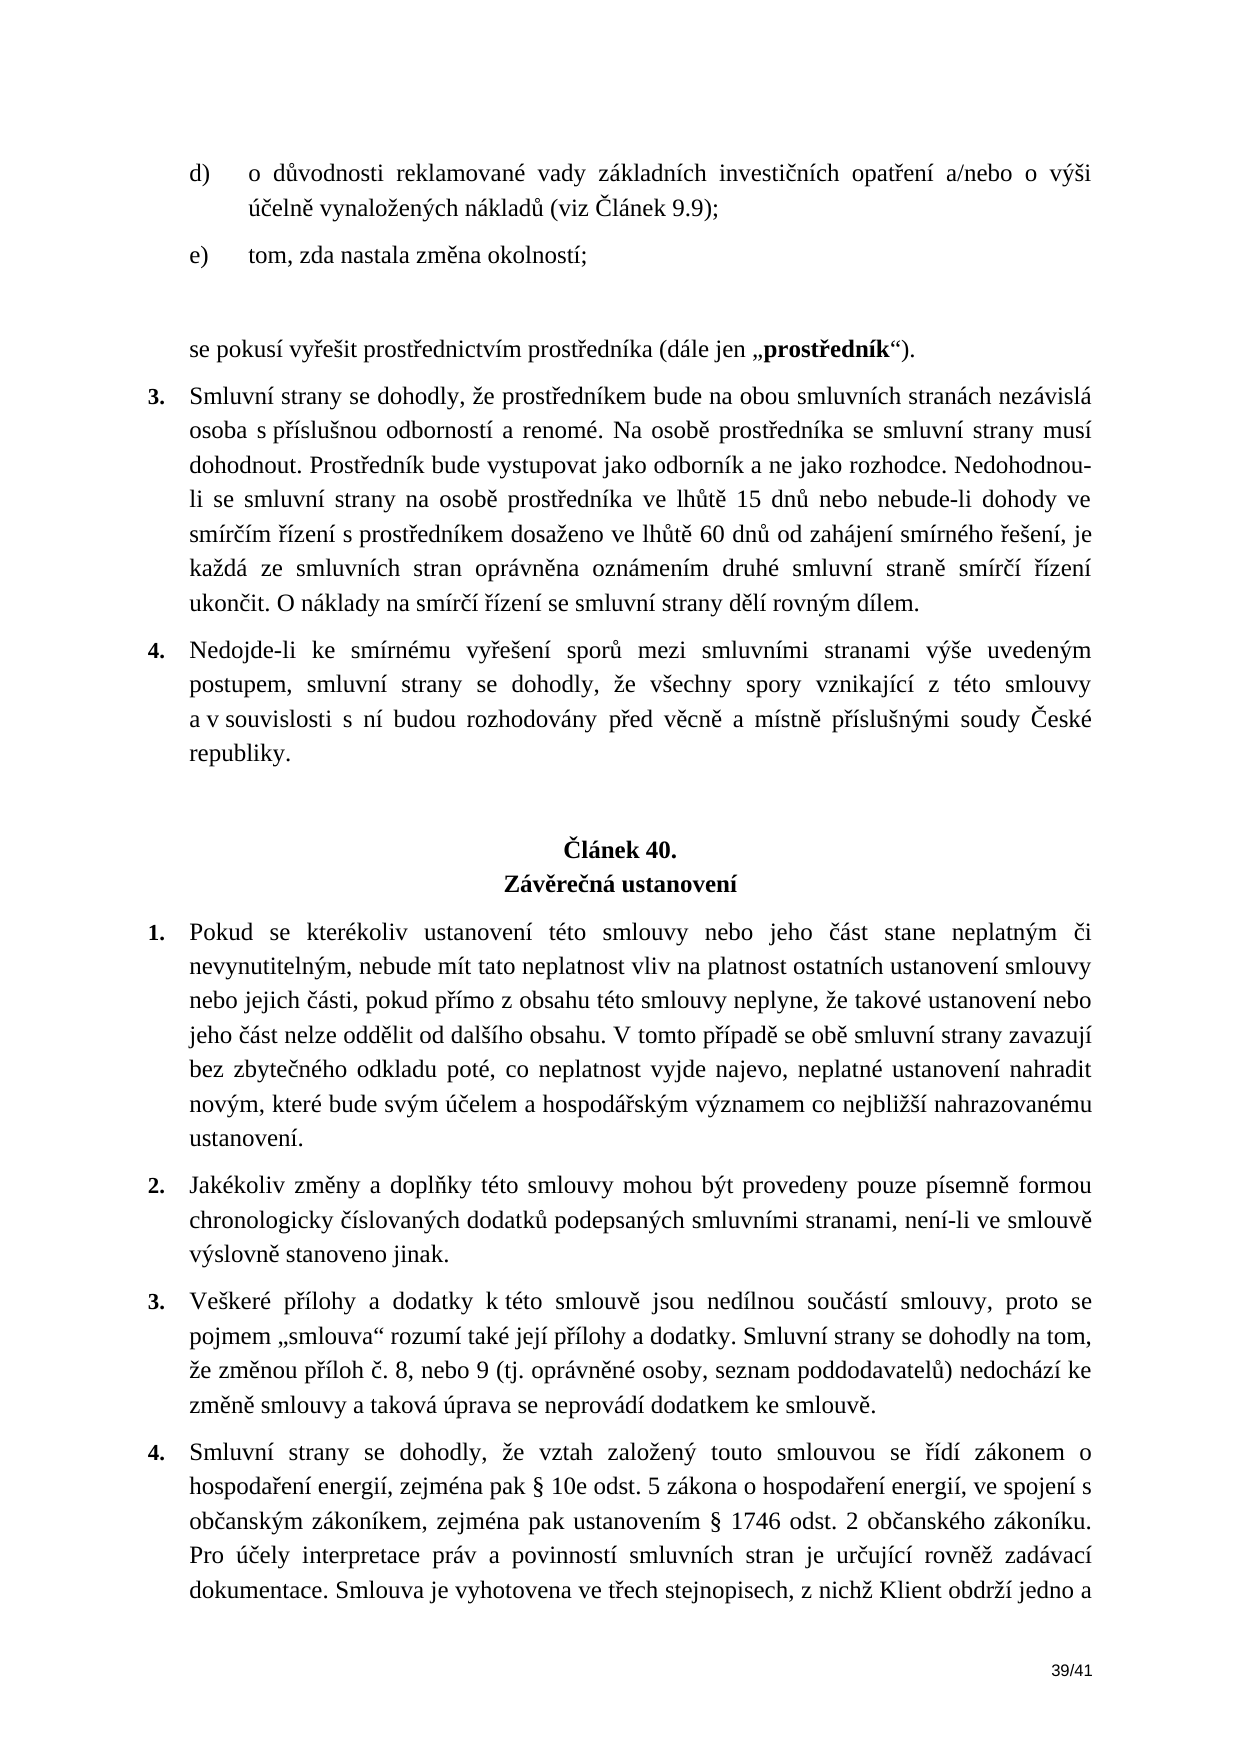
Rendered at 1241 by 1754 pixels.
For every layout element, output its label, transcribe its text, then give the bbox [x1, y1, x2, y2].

subtitle o důvodnosti reklamované vady základních investičních opatření a/nebo o výši účelně vynaložených nákladů (viz Článek 9.9); [189, 158, 1092, 222]
subtitle Jakékoliv změny a doplňky této smlouvy mohou být provedeny pouze písemně formou chronologicky číslovaných dodatků podepsaných smluvními stranami, není-li ve smlouvě výslovně stanoveno jinak. [148, 1170, 1092, 1268]
subtitle Smluvní strany se dohodly, že prostředníkem bude na obou smluvních stranách nezávislá osoba s příslušnou odborností a renomé. Na osobě prostředníka se smluvní strany musí dohodnout. Prostředník bude vystupovat jako odborník a ne jako rozhodce. Nedohodnou-li se smluvní strany na osobě prostředníka ve lhůtě 15 dnů nebo nebude-li dohody ve smírčím řízení s prostředníkem dosaženo ve lhůtě 60 dnů od zahájení smírného řešení, je každá ze smluvních stran oprávněna oznámením druhé smluvní straně smírčí řízení ukončit. O náklady na smírčí řízení se smluvní strany dělí rovným dílem. [148, 381, 1092, 616]
subtitle tom, zda nastala změna okolností; [189, 240, 1092, 269]
subtitle Pokud se kterékoliv ustanovení této smlouvy nebo jeho část stane neplatným či nevynutitelným, nebude mít tato neplatnost vliv na platnost ostatních ustanovení smlouvy nebo jejich části, pokud přímo z obsahu této smlouvy neplyne, že takové ustanovení nebo jeho část nelze oddělit od dalšího obsahu. V tomto případě se obě smluvní strany zavazují bez zbytečného odkladu poté, co neplatnost vyjde najevo, neplatné ustanovení nahradit novým, které bude svým účelem a hospodářským významem co nejbližší nahrazovanému ustanovení. [148, 917, 1092, 1152]
text se pokusí vyřešit prostřednictvím prostředníka (dále jen „prostředník“). [148, 334, 1092, 363]
subtitle Nedojde-li ke smírnému vyřešení sporů mezi smluvními stranami výše uvedeným postupem, smluvní strany se dohodly, že všechny spory vznikající z této smlouvy a v souvislosti s ní budou rozhodovány před věcně a místně příslušnými soudy České republiky. [148, 635, 1092, 767]
subtitle Závěrečná ustanovení [148, 835, 1092, 898]
subtitle Veškeré přílohy a dodatky k této smlouvě jsou nedílnou součástí smlouvy, proto se pojmem „smlouva“ rozumí také její přílohy a dodatky. Smluvní strany se dohodly na tom, že změnou příloh č. 8, nebo 9 (tj. oprávněné osoby, seznam poddodavatelů) nedochází ke změně smlouvy a taková úprava se neprovádí dodatkem ke smlouvě. [148, 1286, 1092, 1418]
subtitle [148, 1437, 1092, 1603]
